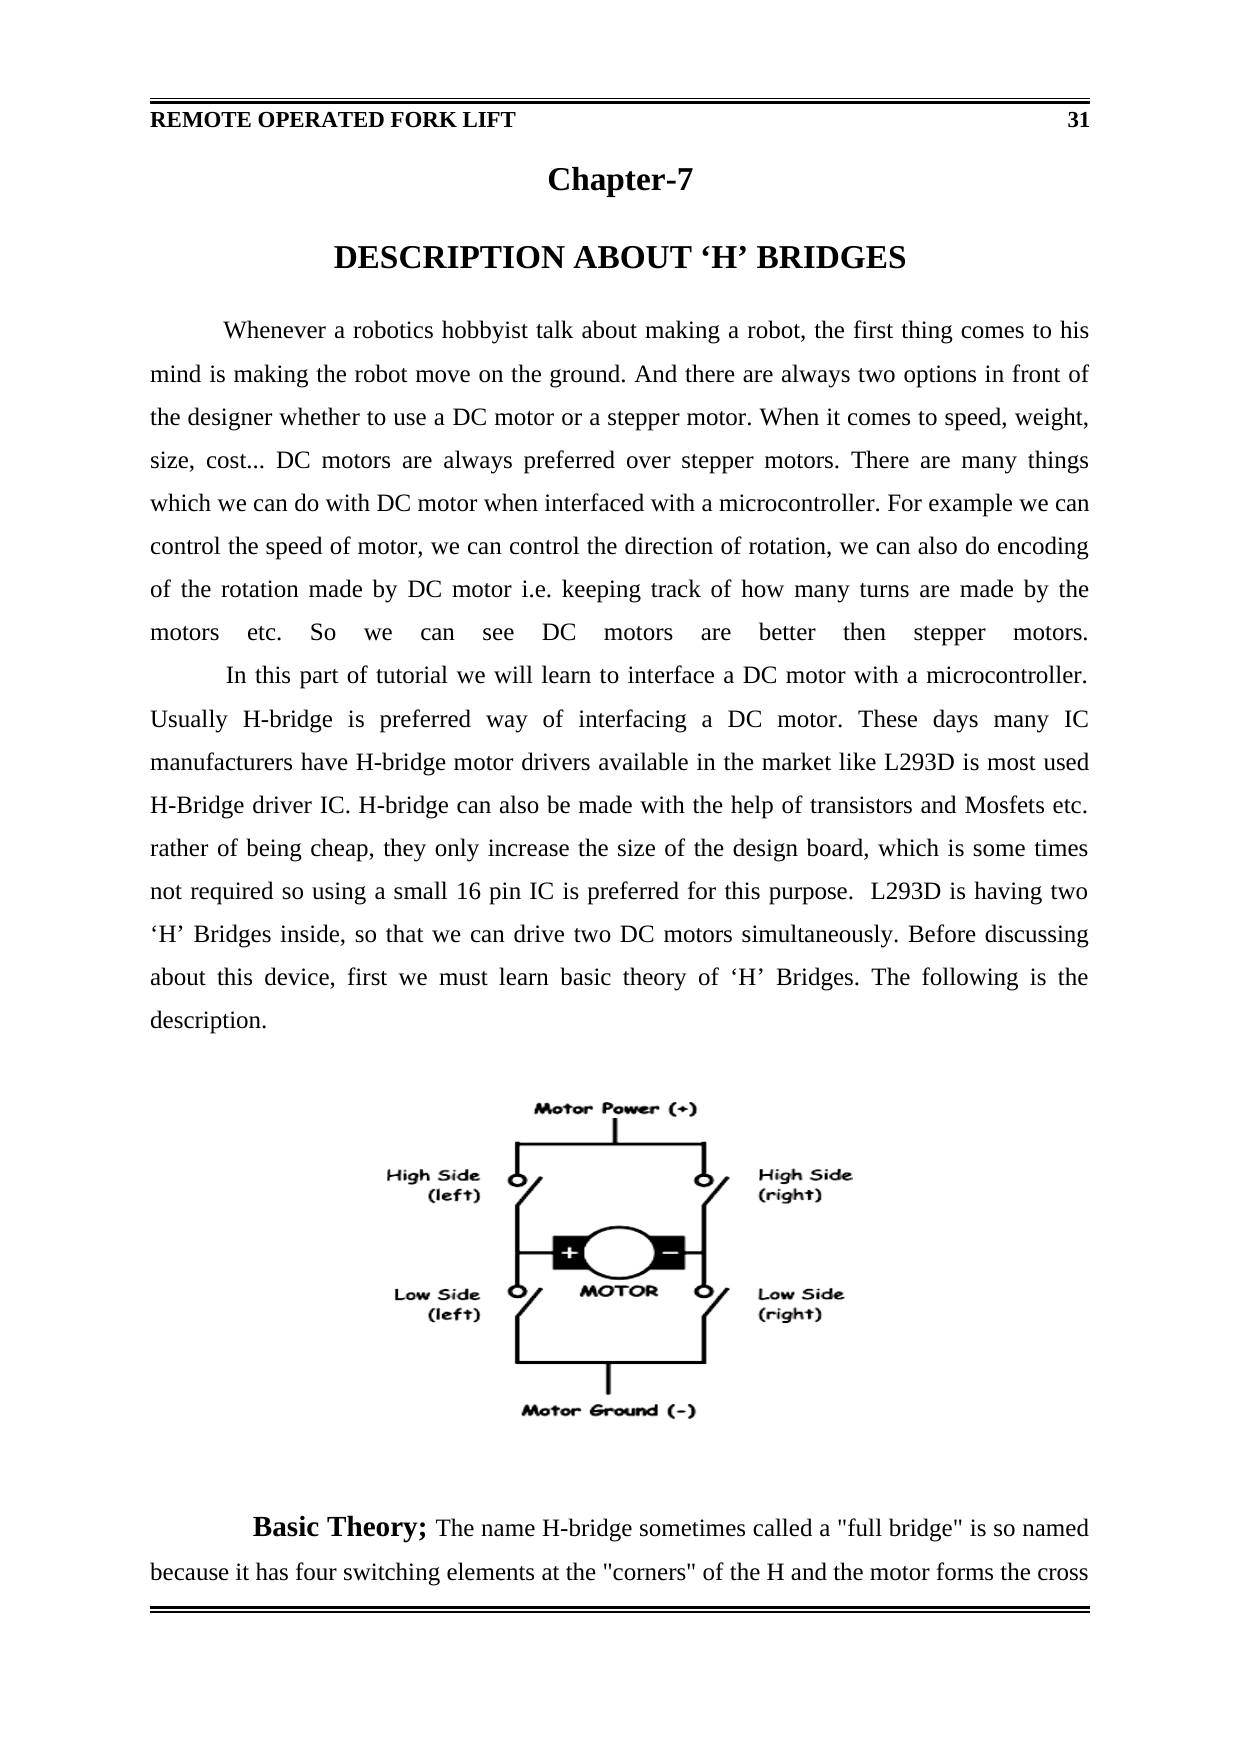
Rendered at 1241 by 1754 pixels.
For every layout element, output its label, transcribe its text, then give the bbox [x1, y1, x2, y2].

text DESCRIPTION ABOUT ‘H’ BRIDGES [150, 237, 1090, 276]
text Whenever a robotics hobbyist talk about making a robot, the first thing comes to his mind is making the robot move on the ground. And there are always two options in front of the designer whether to use a DC motor or a stepper motor. When it comes to speed, weight, size, cost... DC motors are always preferred over stepper motors. There are many things which we can do with DC motor when interfaced with a microcontroller. For example we can control the speed of motor, we can control the direction of rotation, we can also do encoding of the rotation made by DC motor i.e. keeping track of how many turns are made by the motors etc. So we can see DC motors are better then stepper motors. In this part of tutorial we will learn to interface a DC motor with a microcontroller. Usually H-bridge is preferred way of interfacing a DC motor. These days many IC manufacturers have H-bridge motor drivers available in the market like L293D is most used H-Bridge driver IC. H-bridge can also be made with the help of transistors and Mosfets etc. rather of being cheap, they only increase the size of the design board, which is some times not required so using a small 16 pin IC is preferred for this purpose. L293D is having two ‘H’ Bridges inside, so that we can drive two DC motors simultaneously. Before discussing about this device, first we must learn basic theory of ‘H’ Bridges. The following is the description. [150, 316, 1090, 1034]
text Chapter-7 [150, 159, 1090, 197]
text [150, 1509, 1090, 1586]
